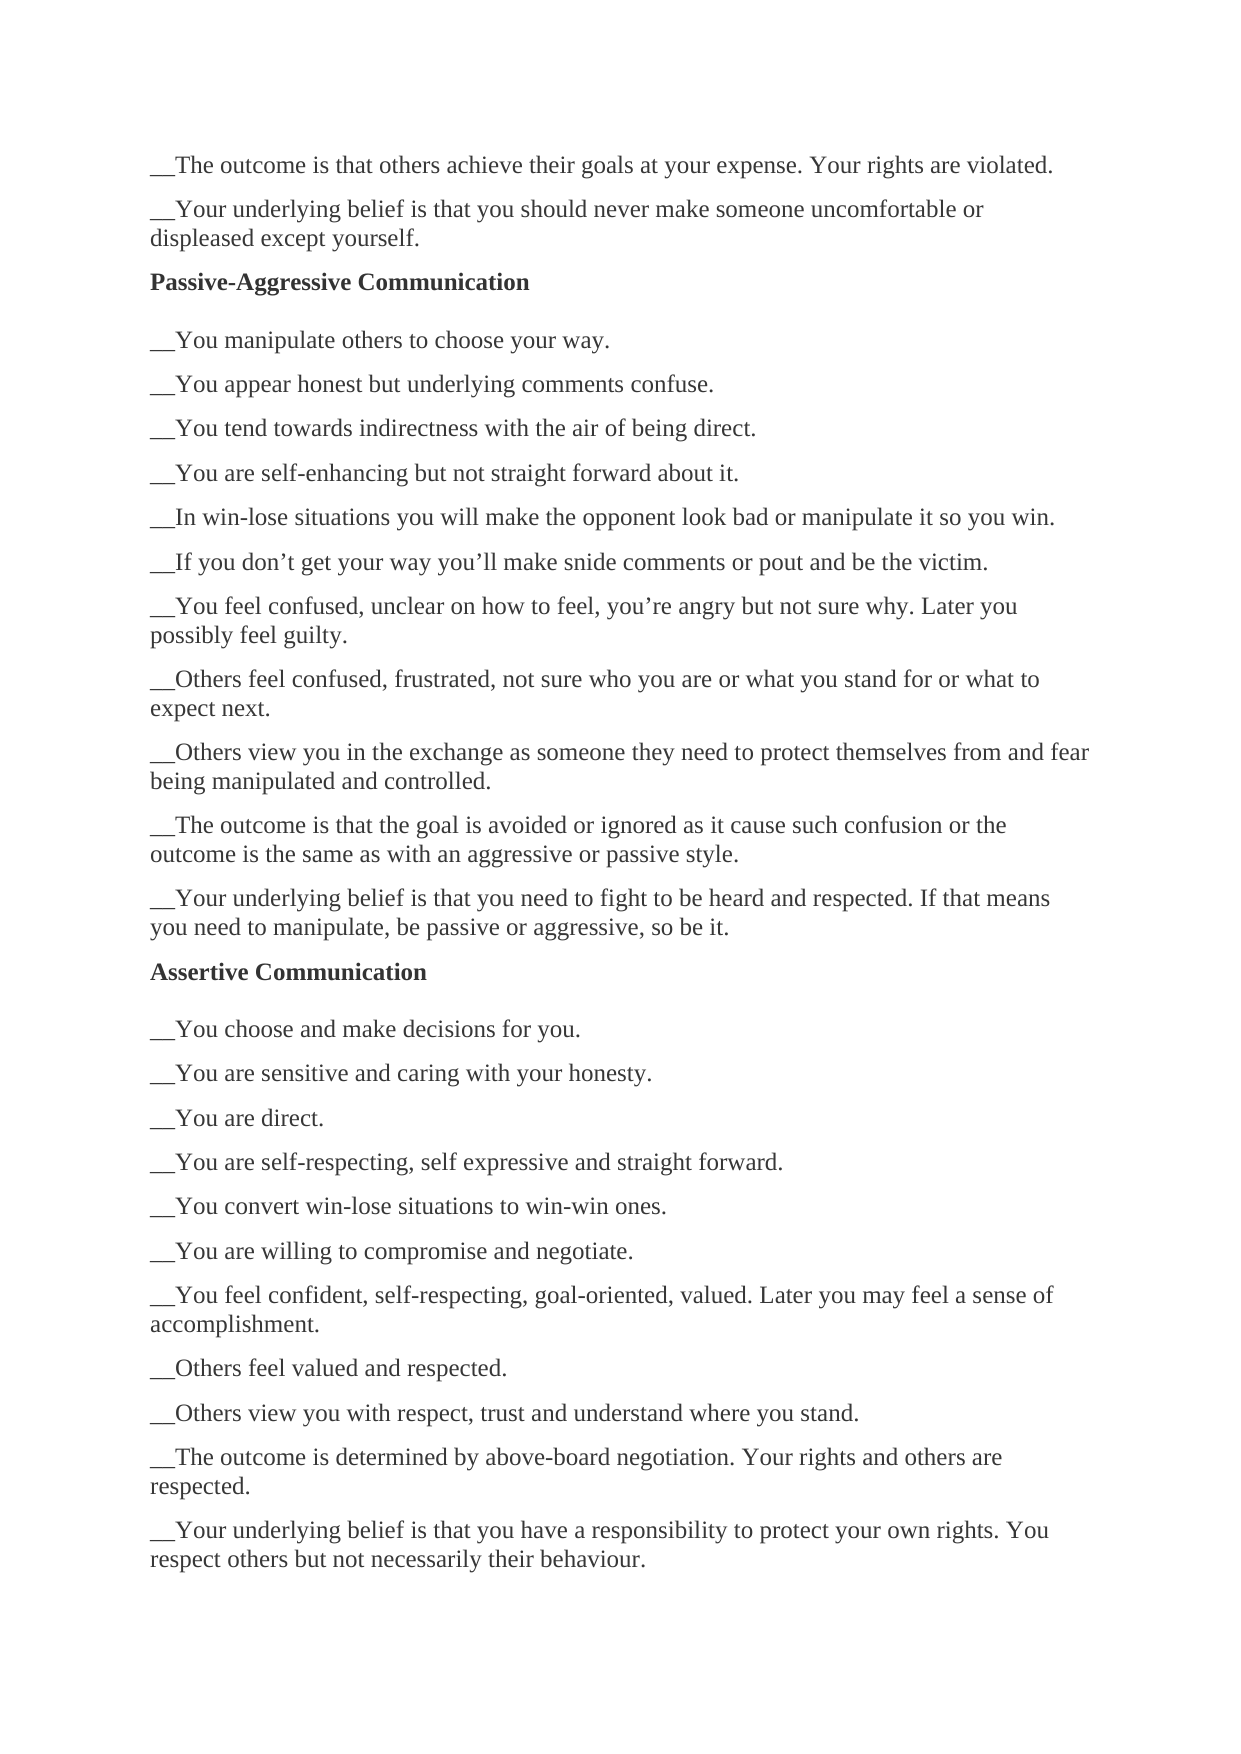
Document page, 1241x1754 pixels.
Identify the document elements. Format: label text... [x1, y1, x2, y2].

text __The outcome is that the goal is avoided or ignored as it cause such confusion or the outcome is the same as with an aggressive or passive style. [150, 810, 1090, 868]
text __You are willing to compromise and negotiate. [150, 1236, 1090, 1264]
text Passive-Aggressive Communication [150, 267, 1090, 296]
text __You feel confused, unclear on how to feel, you’re angry but not sure why. Later you possibly feel guilty. [150, 591, 1090, 648]
text __You are sensitive and caring with your honesty. [150, 1058, 1090, 1087]
text __You are self-respecting, self expressive and straight forward. [150, 1147, 1090, 1176]
text __You tend towards indirectness with the air of being direct. [150, 413, 1090, 442]
text __You choose and make decisions for you. [150, 1014, 1090, 1043]
text __Your underlying belief is that you should never make someone uncomfortable or displeased except yourself. [150, 194, 1090, 252]
text __You convert win-lose situations to win-win ones. [150, 1191, 1090, 1220]
text __You are direct. [150, 1103, 1090, 1131]
text __Others view you in the exchange as someone they need to protect themselves from and fear being manipulated and controlled. [150, 737, 1090, 795]
text __Your underlying belief is that you need to fight to be heard and respected. If that means you need to manipulate, be passive or aggressive, so be it. [150, 883, 1090, 941]
text __You are self-enhancing but not straight forward about it. [150, 458, 1090, 487]
text __Others feel valued and respected. [150, 1353, 1090, 1382]
text __Others feel confused, frustrated, not sure who you are or what you stand for or what to expect next. [150, 664, 1090, 722]
text __In win-lose situations you will make the opponent look bad or manipulate it so you win. [150, 502, 1090, 531]
text __Your underlying belief is that you have a responsibility to protect your own rights. You respect others but not necessarily their behaviour. [150, 1515, 1090, 1573]
text __The outcome is determined by above-board negotiation. Your rights and others are respected. [150, 1442, 1090, 1499]
text __You feel confident, self-respecting, goal-oriented, valued. Later you may feel a sense of accomplishment. [150, 1280, 1090, 1338]
text __You manipulate others to choose your way. [150, 325, 1090, 353]
text __If you don’t get your way you’ll make snide comments or pout and be the victim. [150, 547, 1090, 575]
text __Others view you with respect, trust and understand where you stand. [150, 1398, 1090, 1426]
text __The outcome is that others achieve their goals at your expense. Your rights are violated. [150, 150, 1090, 179]
text Assertive Communication [150, 957, 1090, 985]
text __You appear honest but underlying comments confuse. [150, 369, 1090, 398]
